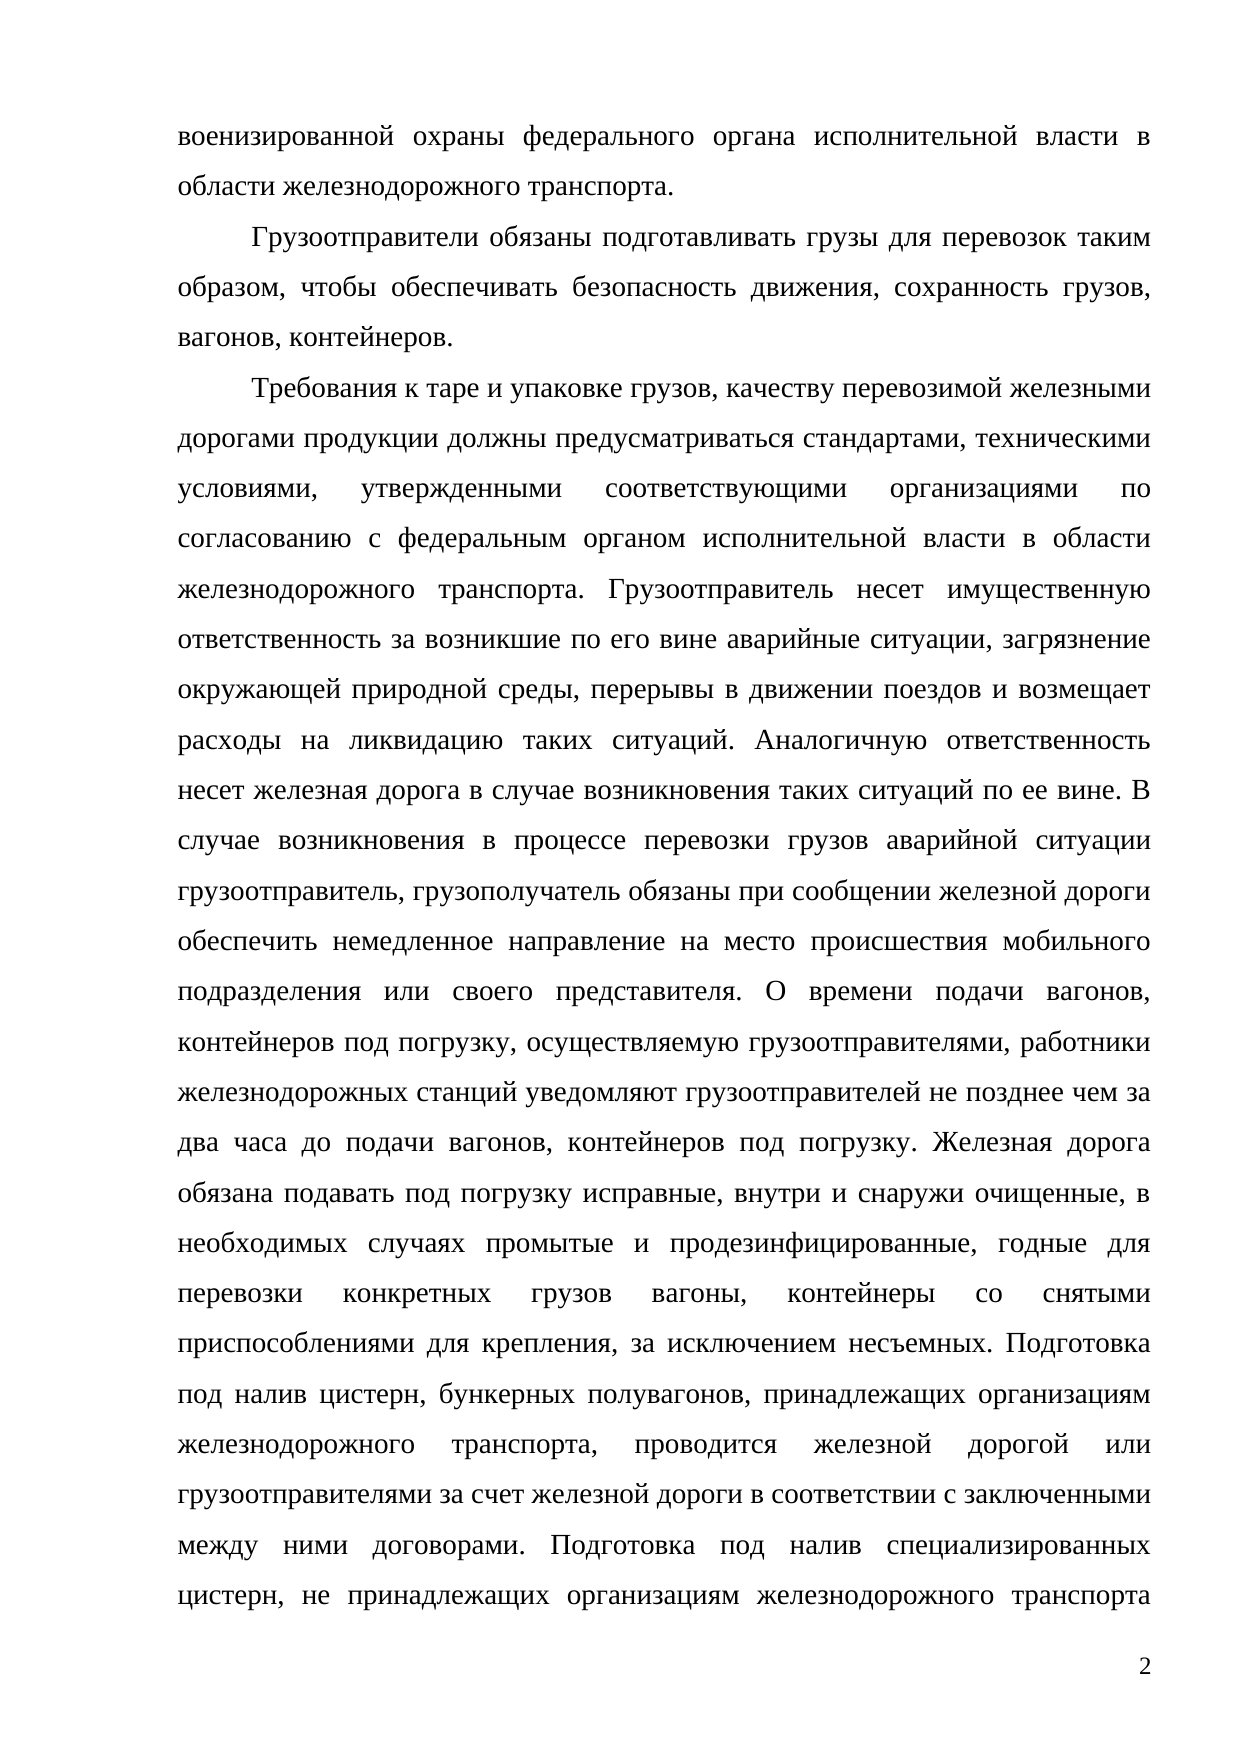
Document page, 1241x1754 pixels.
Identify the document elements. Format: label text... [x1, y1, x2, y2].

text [177, 370, 1152, 1611]
text Грузоотправители обязаны подготавливать грузы для перевозок таким образом, чтобы обеспечивать безопасность движения, сохранность грузов, вагонов, контейнеров. [177, 219, 1152, 353]
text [177, 118, 1152, 202]
